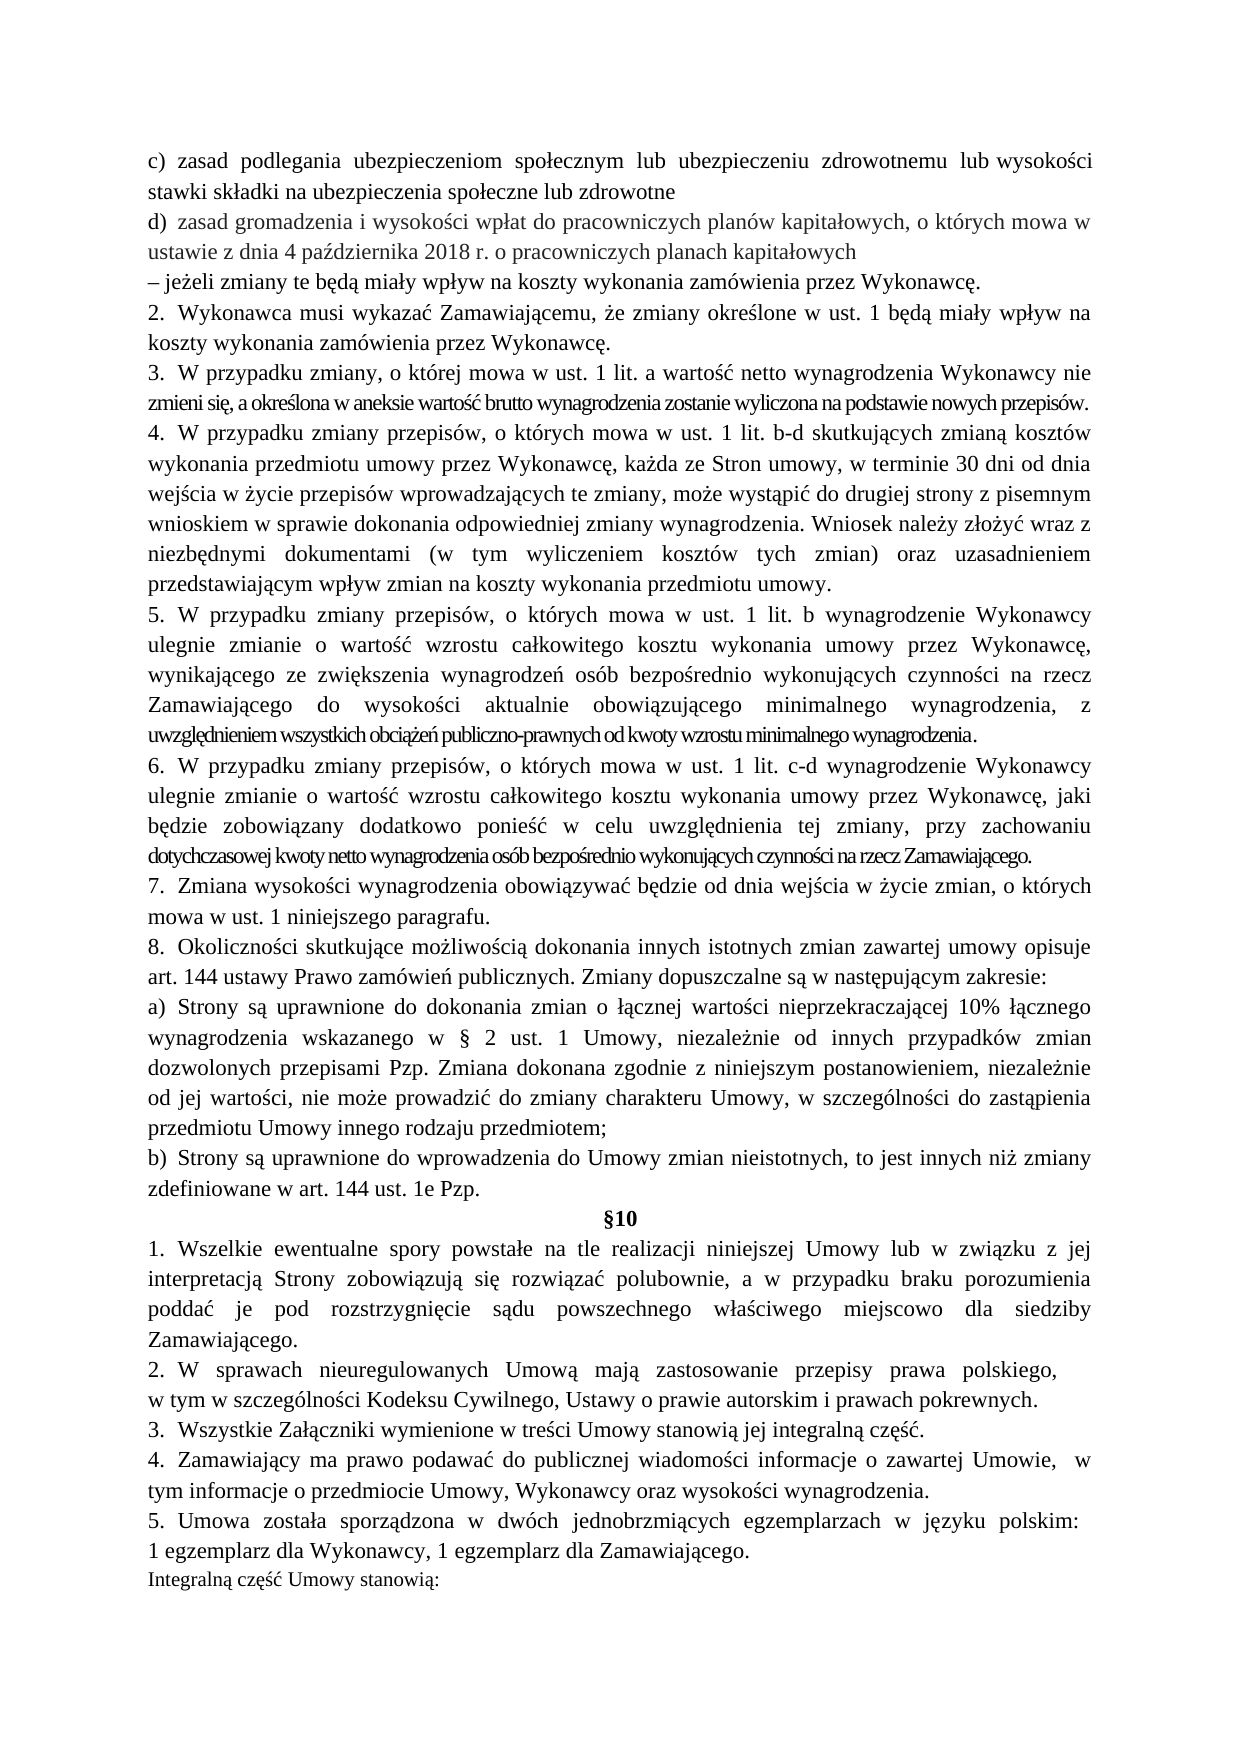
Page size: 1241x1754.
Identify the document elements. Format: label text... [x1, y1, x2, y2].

text Integralną część Umowy stanowią: [148, 1567, 1093, 1591]
list Okoliczności skutkujące możliwością dokonania innych istotnych zmian zawartej umowy opisuje art. 144 ustawy Prawo zamówień publicznych. Zmiany dopuszczalne są w następującym zakresie: [148, 933, 1093, 989]
list Umowa została sporządzona w dwóch jednobrzmiących egzemplarzach w języku polskim: 1 egzemplarz dla Wykonawcy, 1 egzemplarz dla Zamawiającego. [148, 1507, 1093, 1563]
list W sprawach nieuregulowanych Umową mają zastosowanie przepisy prawa polskiego, w tym w szczególności Kodeksu Cywilnego, Ustawy o prawie autorskim i prawach pokrewnych. [148, 1356, 1093, 1412]
list zasad podlegania ubezpieczeniom społecznym lub ubezpieczeniu zdrowotnemu lub wysokości stawki składki na ubezpieczenia społeczne lub zdrowotne [148, 148, 1093, 204]
list Wszystkie Załączniki wymienione w treści Umowy stanowią jej integralną część. [148, 1416, 1093, 1443]
list W przypadku zmiany przepisów, o których mowa w ust. 1 lit. b-d skutkujących zmianą kosztów wykonania przedmiotu umowy przez Wykonawcę, każda ze Stron umowy, w terminie 30 dni od dnia wejścia w życie przepisów wprowadzających te zmiany, może wystąpić do drugiej strony z pisemnym wnioskiem w sprawie dokonania odpowiedniej zmiany wynagrodzenia. Wniosek należy złożyć wraz z niezbędnymi dokumentami (w tym wyliczeniem kosztów tych zmian) oraz uzasadnieniem przedstawiającym wpływ zmian na koszty wykonania przedmiotu umowy. [148, 419, 1093, 597]
list Strony są uprawnione do dokonania zmian o łącznej wartości nieprzekraczającej 10% łącznego wynagrodzenia wskazanego w § 2 ust. 1 Umowy, niezależnie od innych przypadków zmian dozwolonych przepisami Pzp. Zmiana dokonana zgodnie z niniejszym postanowieniem, niezależnie od jej wartości, nie może prowadzić do zmiany charakteru Umowy, w szczególności do zastąpienia przedmiotu Umowy innego rodzaju przedmiotem; [148, 993, 1093, 1141]
list Wszelkie ewentualne spory powstałe na tle realizacji niniejszej Umowy lub w związku z jej interpretacją Strony zobowiązują się rozwiązać polubownie, a w przypadku braku porozumienia poddać je pod rozstrzygnięcie sądu powszechnego właściwego miejscowo dla siedziby Zamawiającego. [148, 1235, 1093, 1352]
list W przypadku zmiany przepisów, o których mowa w ust. 1 lit. b wynagrodzenie Wykonawcy ulegnie zmianie o wartość wzrostu całkowitego kosztu wykonania umowy przez Wykonawcę, wynikającego ze zwiększenia wynagrodzeń osób bezpośrednio wykonujących czynności na rzecz Zamawiającego do wysokości aktualnie obowiązującego minimalnego wynagrodzenia, z uwzględnieniem wszystkich obciążeń publiczno-prawnych od kwoty wzrostu minimalnego wynagrodzenia. [148, 601, 1093, 748]
list W przypadku zmiany przepisów, o których mowa w ust. 1 lit. c-d wynagrodzenie Wykonawcy ulegnie zmianie o wartość wzrostu całkowitego kosztu wykonania umowy przez Wykonawcę, jaki będzie zobowiązany dodatkowo ponieść w celu uwzględnienia tej zmiany, przy zachowaniu dotychczasowej kwoty netto wynagrodzenia osób bezpośrednio wykonujących czynności na rzecz Zamawiającego. [148, 752, 1093, 869]
list zasad gromadzenia i wysokości wpłat do pracowniczych planów kapitałowych, o których mowa w ustawie z dnia 4 października 2018 r. o pracowniczych planach kapitałowych [148, 208, 1093, 264]
list Wykonawca musi wykazać Zamawiającemu, że zmiany określone w ust. 1 będą miały wpływ na koszty wykonania zamówienia przez Wykonawcę. [148, 299, 1093, 355]
text – jeżeli zmiany te będą miały wpływ na koszty wykonania zamówienia przez Wykonawcę. [148, 268, 1093, 295]
list Zamawiający ma prawo podawać do publicznej wiadomości informacje o zawartej Umowie, w tym informacje o przedmiocie Umowy, Wykonawcy oraz wysokości wynagrodzenia. [148, 1447, 1093, 1503]
list W przypadku zmiany, o której mowa w ust. 1 lit. a wartość netto wynagrodzenia Wykonawcy nie zmieni się, a określona w aneksie wartość brutto wynagrodzenia zostanie wyliczona na podstawie nowych przepisów. [148, 359, 1093, 416]
list Zmiana wysokości wynagrodzenia obowiązywać będzie od dnia wejścia w życie zmian, o których mowa w ust. 1 niniejszego paragrafu. [148, 873, 1093, 929]
text §10 [148, 1205, 1093, 1231]
list Strony są uprawnione do wprowadzenia do Umowy zmian nieistotnych, to jest innych niż zmiany zdefiniowane w art. 144 ust. 1e Pzp. [148, 1144, 1093, 1201]
